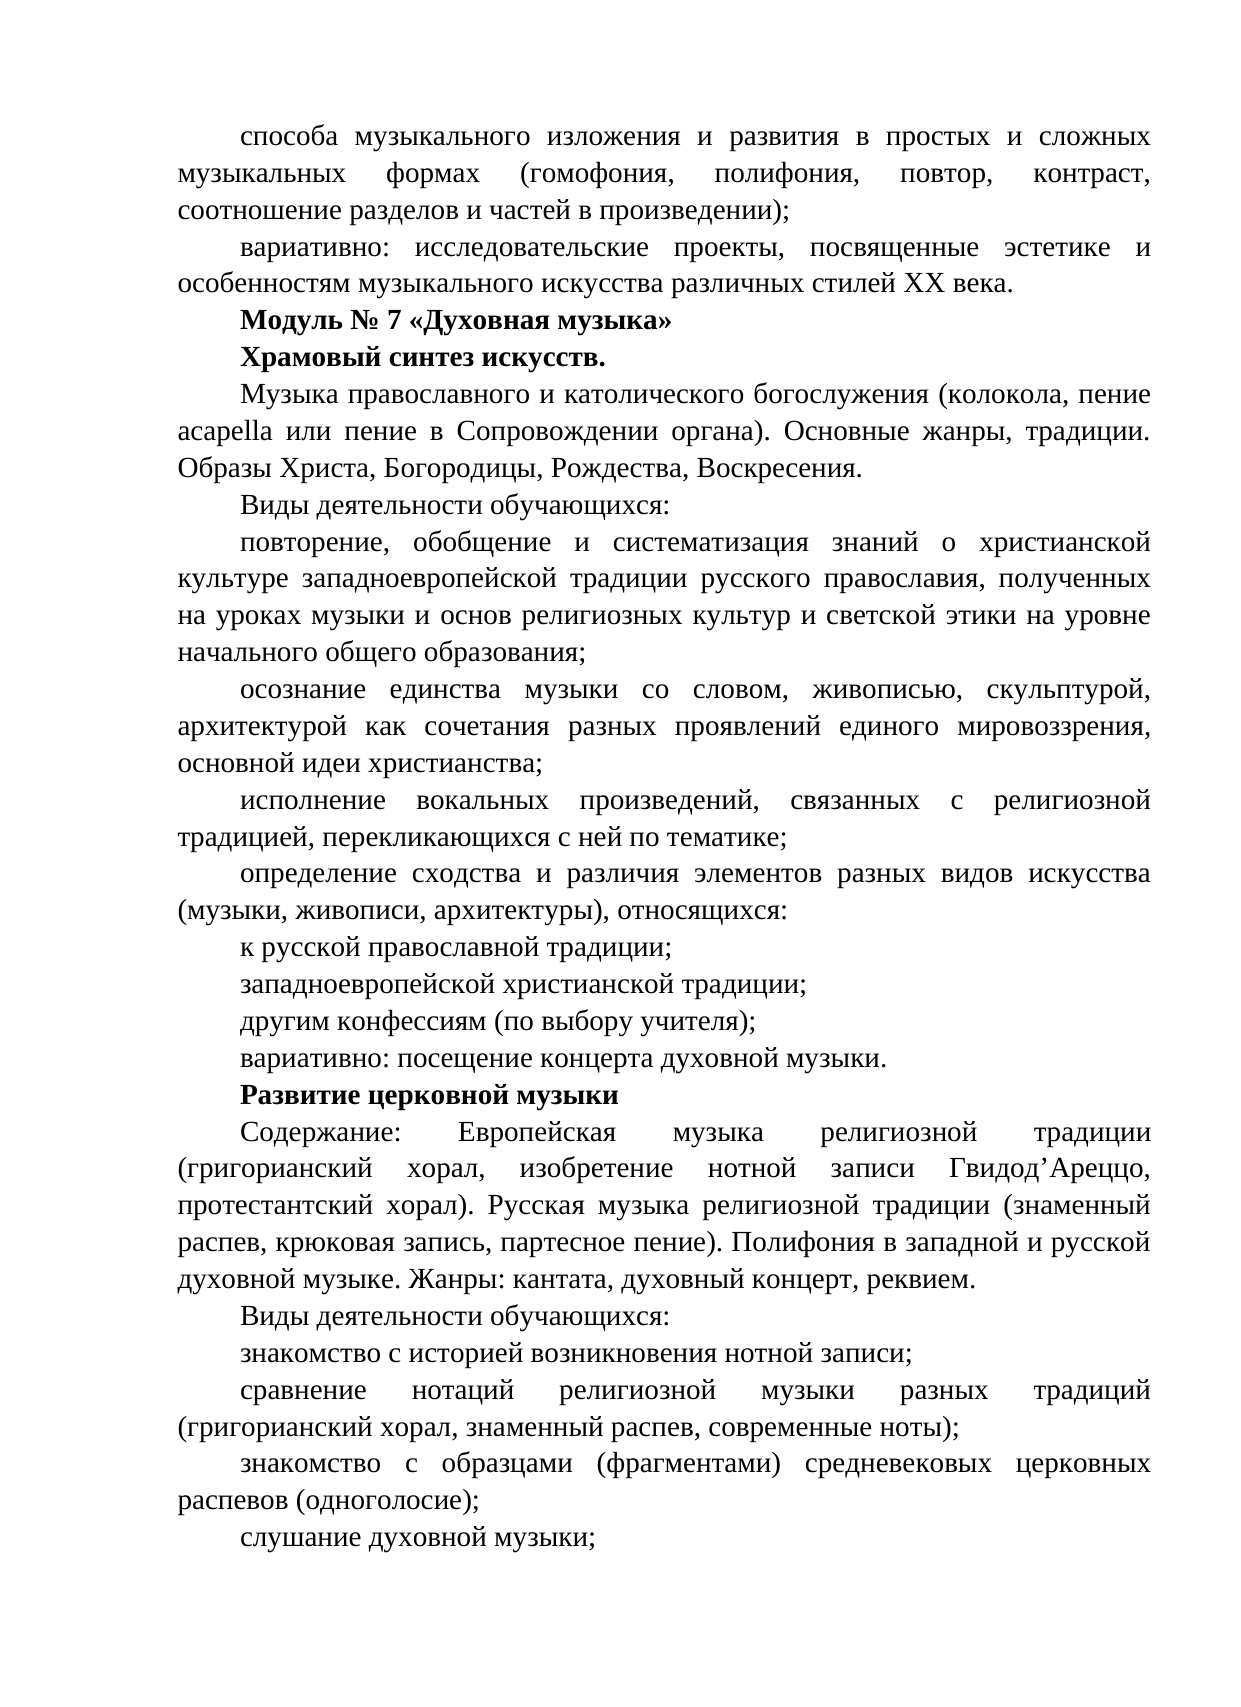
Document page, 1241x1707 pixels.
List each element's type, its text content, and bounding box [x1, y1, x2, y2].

text Виды деятельности обучающихся: [177, 1298, 1152, 1332]
text вариативно: исследовательские проекты, посвященные эстетике и особенностям музыкального искусства различных стилей XX века. [177, 229, 1152, 299]
text знакомство с образцами (фрагментами) средневековых церковных распевов (одноголосие); [177, 1446, 1152, 1516]
text западноевропейской христианской традиции; [177, 966, 1152, 1000]
text Храмовый синтез искусств. [177, 339, 1152, 373]
text Развитие церковной музыки [177, 1077, 1152, 1110]
text к русской православной традиции; [177, 929, 1152, 963]
text сравнение нотаций религиозной музыки разных традиций (григорианский хорал, знаменный распев, современные ноты); [177, 1372, 1152, 1442]
text способа музыкального изложения и развития в простых и сложных музыкальных формах (гомофония, полифония, повтор, контраст, соотношение разделов и частей в произведении); [177, 118, 1152, 225]
text Виды деятельности обучающихся: [177, 487, 1152, 520]
text исполнение вокальных произведений, связанных с религиозной традицией, перекликающихся с ней по тематике; [177, 782, 1152, 852]
text знакомство с историей возникновения нотной записи; [177, 1335, 1152, 1368]
text определение сходства и различия элементов разных видов искусства (музыки, живописи, архитектуры), относящихся: [177, 856, 1152, 926]
text другим конфессиям (по выбору учителя); [177, 1003, 1152, 1037]
text повторение, обобщение и систематизация знаний о христианской культуре западноевропейской традиции русского православия, полученных на уроках музыки и основ религиозных культур и светской этики на уровне начального общего образования; [177, 524, 1152, 668]
text Музыка православного и католического богослужения (колокола, пение acapella или пение в Сопровождении органа). Основные жанры, традиции. Образы Христа, Богородицы, Рождества, Воскресения. [177, 376, 1152, 483]
text слушание духовной музыки; [177, 1519, 1152, 1553]
text осознание единства музыки со словом, живописью, скульптурой, архитектурой как сочетания разных проявлений единого мировоззрения, основной идеи христианства; [177, 671, 1152, 778]
text Модуль № 7 «Духовная музыка» [177, 302, 1152, 336]
text Содержание: Европейская музыка религиозной традиции (григорианский хорал, изобретение нотной записи Гвидод’Ареццо, протестантский хорал). Русская музыка религиозной традиции (знаменный распев, крюковая запись, партесное пение). Полифония в западной и русской духовной музыке. Жанры: кантата, духовный концерт, реквием. [177, 1114, 1152, 1295]
text вариативно: посещение концерта духовной музыки. [177, 1040, 1152, 1073]
